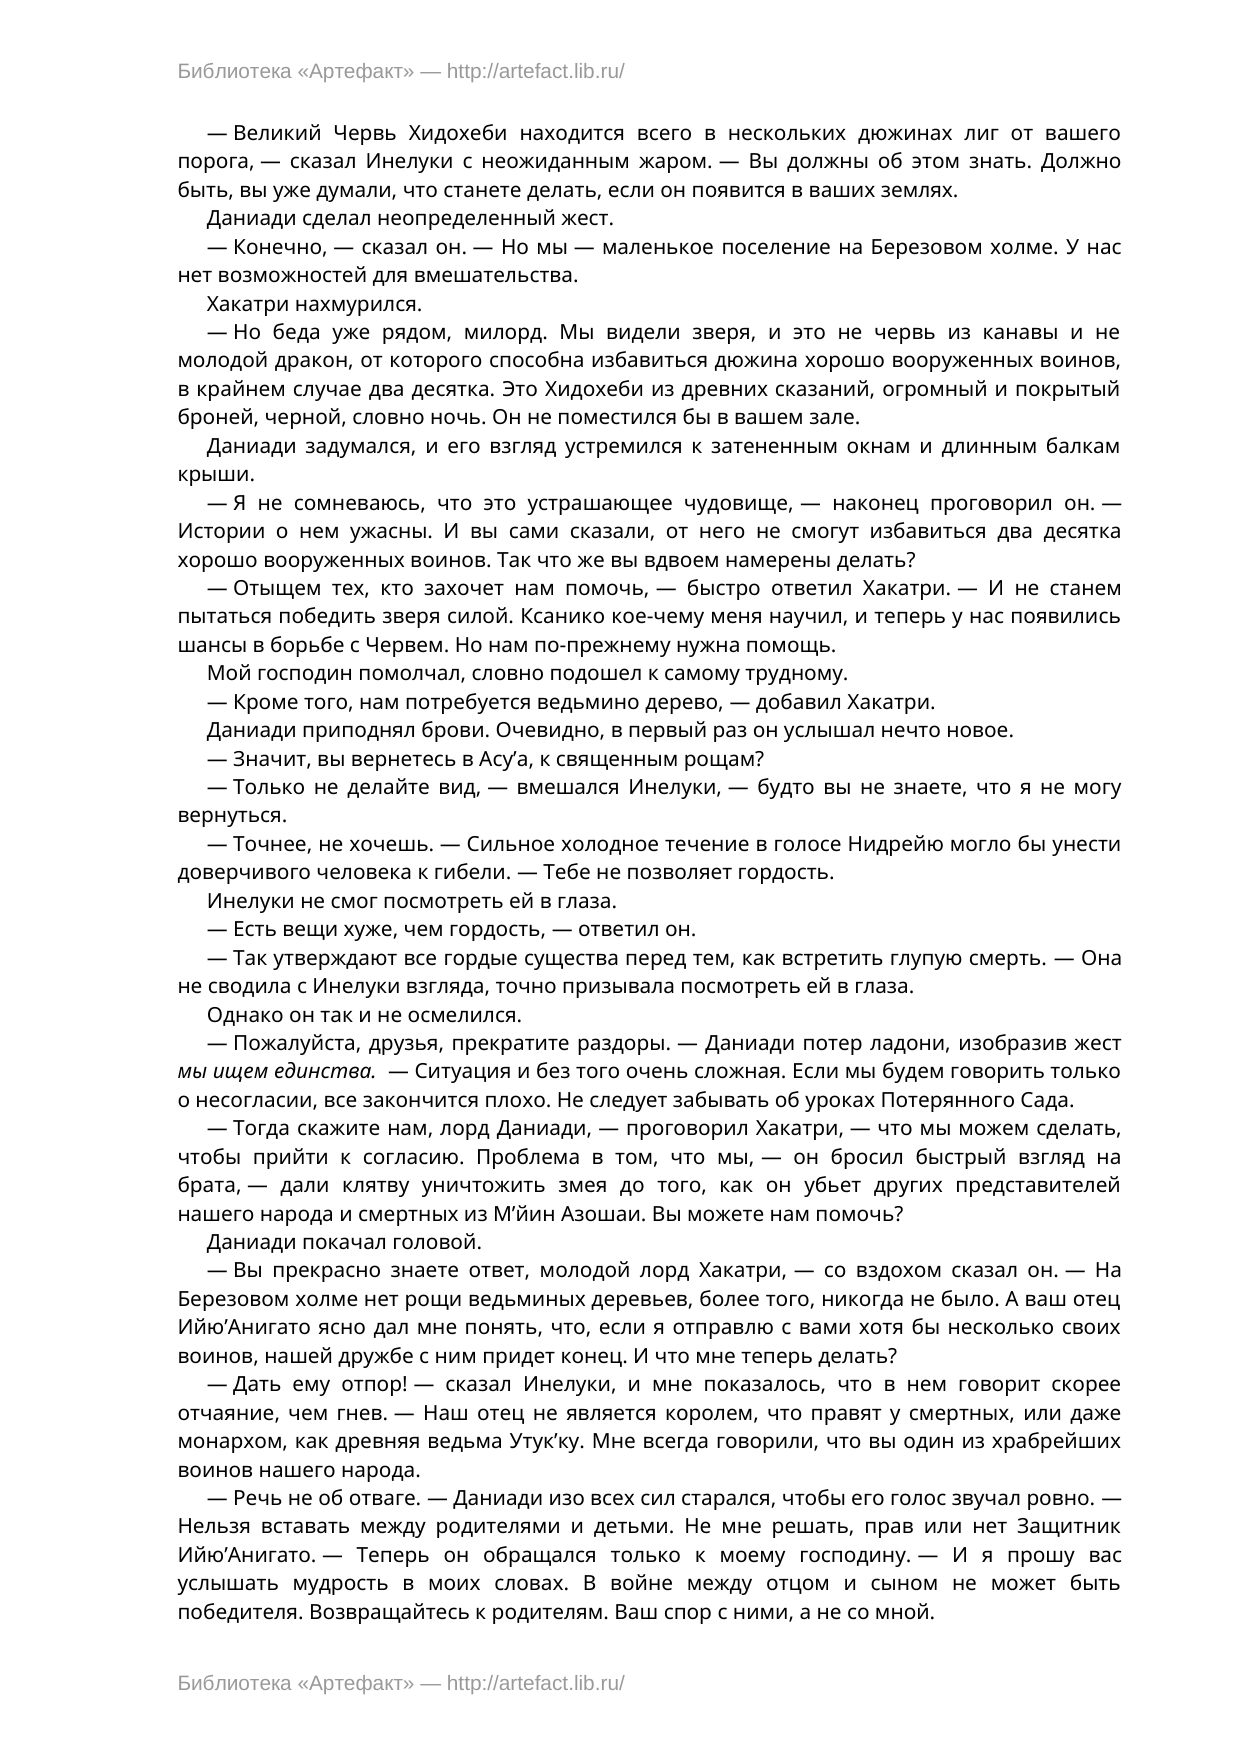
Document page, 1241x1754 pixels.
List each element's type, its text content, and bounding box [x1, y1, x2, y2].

text — Значит, вы вернетесь в Асу’а, к священным рощам? [177, 744, 1122, 772]
text — Вы прекрасно знаете ответ, молодой лорд Хакатри, — со вздохом сказал он. — На Березовом холме нет рощи ведьминых деревьев, более того, никогда не было. А ваш отец Ийю’Анигато ясно дал мне понять, что, если я отправлю с вами хотя бы несколько своих воинов, нашей дружбе с ним придет конец. И что мне теперь делать? [177, 1256, 1122, 1369]
text Мой господин помолчал, словно подошел к самому трудному. [177, 658, 1122, 687]
text Даниади задумался, и его взгляд устремился к затененным окнам и длинным балкам крыши. [177, 431, 1122, 488]
text — Есть вещи хуже, чем гордость, — ответил он. [177, 914, 1122, 943]
text — Пожалуйста, друзья, прекратите раздоры. — Даниади потер ладони, изобразив жест мы ищем единства. — Ситуация и без того очень сложная. Если мы будем говорить только о несогласии, все закончится плохо. Не следует забывать об уроках Потерянного Сада. [177, 1028, 1122, 1113]
text — Конечно, — сказал он. — Но мы — маленькое поселение на Березовом холме. У нас нет возможностей для вмешательства. [177, 232, 1122, 289]
text Однако он так и не осмелился. [177, 1000, 1122, 1028]
text — Только не делайте вид, — вмешался Инелуки, — будто вы не знаете, что я не могу вернуться. [177, 772, 1122, 829]
text — Точнее, не хочешь. — Сильное холодное течение в голосе Нидрейю могло бы унести доверчивого человека к гибели. — Тебе не позволяет гордость. [177, 829, 1122, 886]
text — Великий Червь Хидохеби находится всего в нескольких дюжинах лиг от вашего порога, — сказал Инелуки с неожиданным жаром. — Вы должны об этом знать. Должно быть, вы уже думали, что станете делать, если он появится в ваших землях. [177, 118, 1122, 203]
text — Так утверждают все гордые существа перед тем, как встретить глупую смерть. — Она не сводила с Инелуки взгляда, точно призывала посмотреть ей в глаза. [177, 943, 1122, 1000]
text — Речь не об отваге. — Даниади изо всех сил старался, чтобы его голос звучал ровно. — Нельзя вставать между родителями и детьми. Не мне решать, прав или нет Защитник Ийю’Анигато. — Теперь он обращался только к моему господину. — И я прошу вас услышать мудрость в моих словах. В войне между отцом и сыном не может быть победителя. Возвращайтесь к родителям. Ваш спор с ними, а не со мной. [177, 1483, 1122, 1625]
text — Но беда уже рядом, милорд. Мы видели зверя, и это не червь из канавы и не молодой дракон, от которого способна избавиться дюжина хорошо вооруженных воинов, в крайнем случае два десятка. Это Хидохеби из древних сказаний, огромный и покрытый броней, черной, словно ночь. Он не поместился бы в вашем зале. [177, 317, 1122, 431]
text — Тогда скажите нам, лорд Даниади, — проговорил Хакатри, — что мы можем сделать, чтобы прийти к согласию. Проблема в том, что мы, — он бросил быстрый взгляд на брата, — дали клятву уничтожить змея до того, как он убьет других представителей нашего народа и смертных из М’йин Азошаи. Вы можете нам помочь? [177, 1113, 1122, 1227]
text — Я не сомневаюсь, что это устрашающее чудовище, — наконец проговорил он. — Истории о нем ужасны. И вы сами сказали, от него не смогут избавиться два десятка хорошо вооруженных воинов. Так что же вы вдвоем намерены делать? [177, 488, 1122, 573]
text — Кроме того, нам потребуется ведьмино дерево, — добавил Хакатри. [177, 687, 1122, 715]
text Даниади покачал головой. [177, 1227, 1122, 1256]
text Инелуки не смог посмотреть ей в глаза. [177, 886, 1122, 914]
text Даниади приподнял брови. Очевидно, в первый раз он услышал нечто новое. [177, 715, 1122, 744]
text Хакатри нахмурился. [177, 289, 1122, 317]
text Даниади сделал неопределенный жест. [177, 203, 1122, 232]
text — Дать ему отпор! — сказал Инелуки, и мне показалось, что в нем говорит скорее отчаяние, чем гнев. — Наш отец не является королем, что правят у смертных, или даже монархом, как древняя ведьма Утук’ку. Мне всегда говорили, что вы один из храбрейших воинов нашего народа. [177, 1369, 1122, 1483]
text — Отыщем тех, кто захочет нам помочь, — быстро ответил Хакатри. — И не станем пытаться победить зверя силой. Ксанико кое-чему меня научил, и теперь у нас появились шансы в борьбе с Червем. Но нам по-прежнему нужна помощь. [177, 573, 1122, 658]
